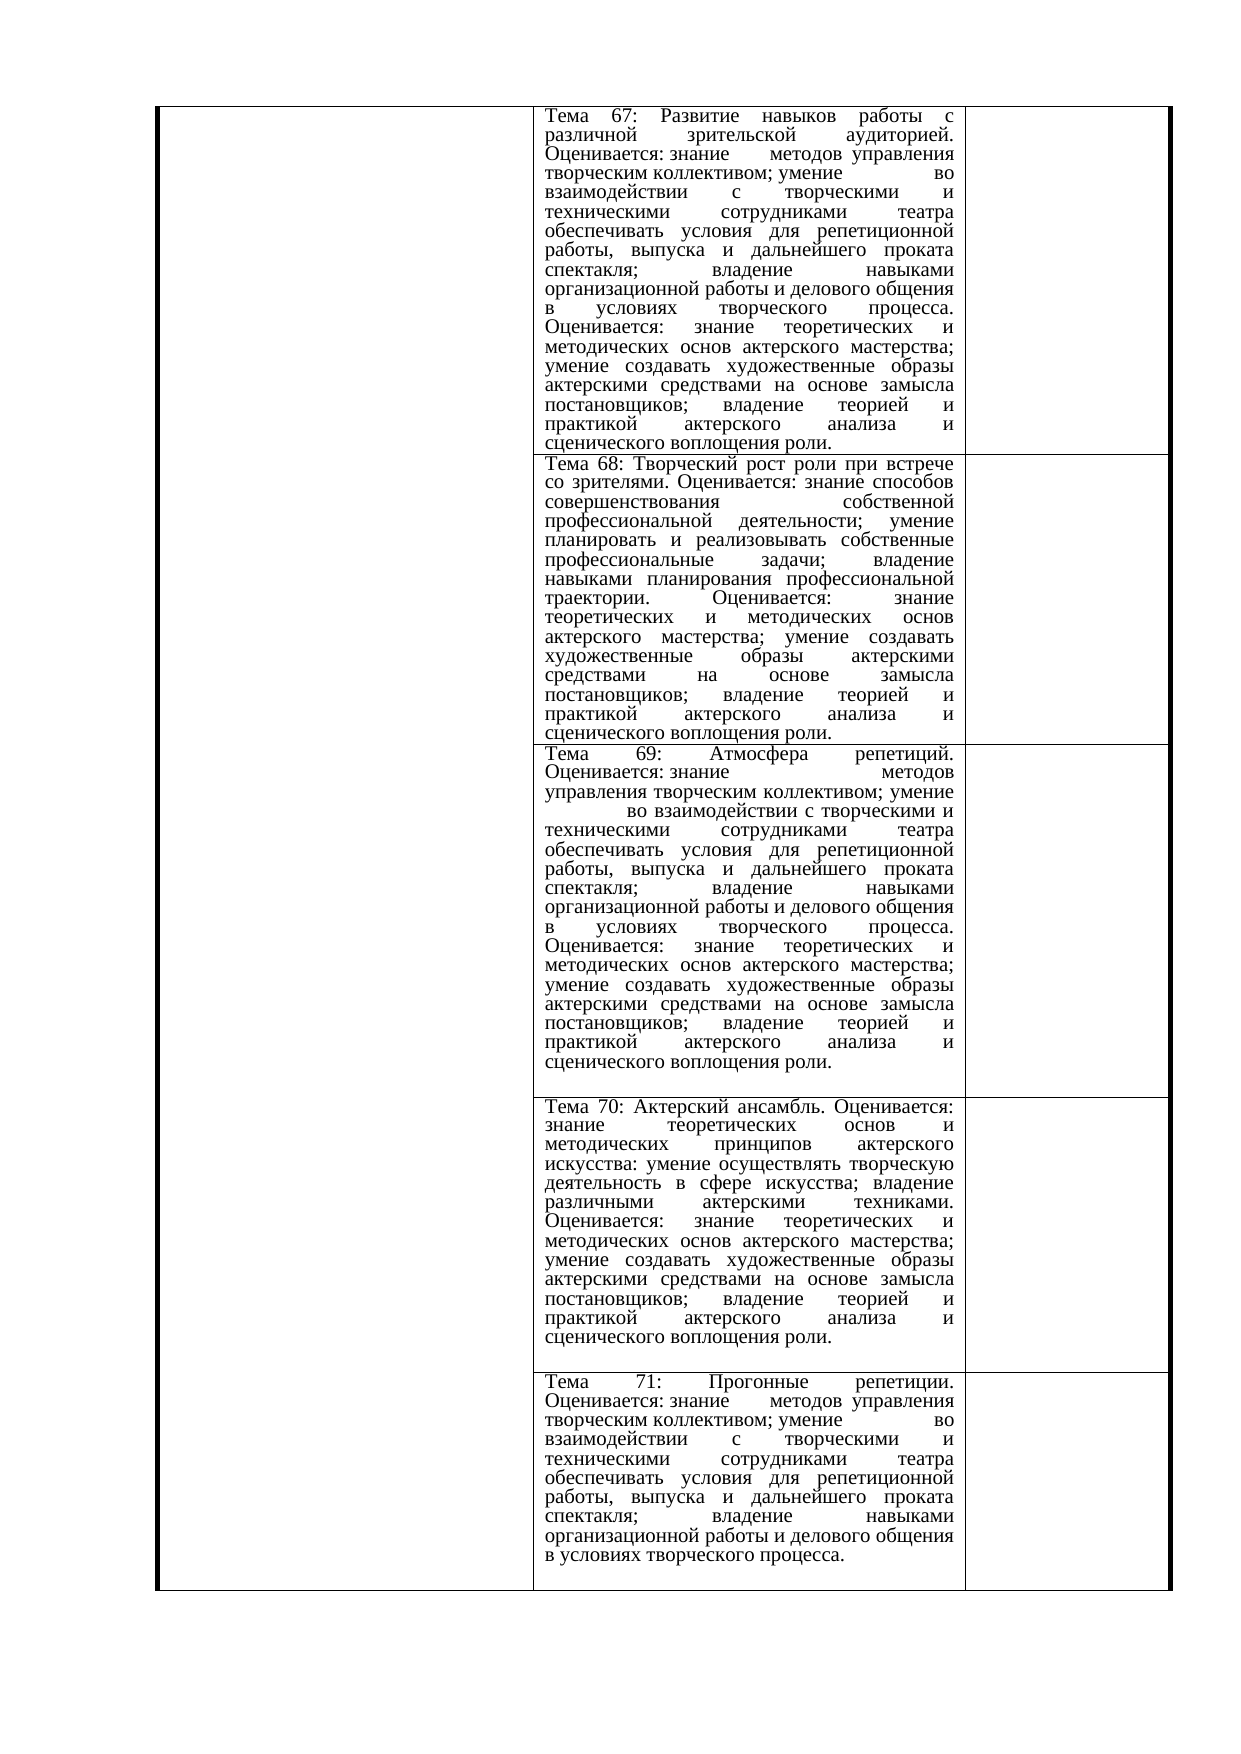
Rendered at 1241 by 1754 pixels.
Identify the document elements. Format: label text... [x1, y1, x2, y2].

table_cell [966, 107, 1168, 454]
table_cell [966, 455, 1168, 744]
table_cell Тема 69: Атмосфера репетиций. Оценивается: знание методов управления творческим коллективом; умение во взаимодействии с творческими и техническими сотрудниками театра обеспечивать условия для репетиционной работы, выпуска и дальнейшего проката спектакля; владение навыками организационной работы и делового общения в условиях творческого процесса. Оценивается: знание теоретических и методических основ актерского мастерства; умение создавать художественные образы актерскими средствами на основе замысла постановщиков; владение теорией и практикой актерского анализа и сценического воплощения роли. [534, 745, 965, 1097]
table_cell [966, 745, 1168, 1097]
table_cell [966, 1373, 1168, 1590]
table_cell Тема 68: Творческий рост роли при встрече со зрителями. Оценивается: знание способов совершенствования собственной профессиональной деятельности; умение планировать и реализовывать собственные профессиональные задачи; владение навыками планирования профессиональной траектории. Оценивается: знание теоретических и методических основ актерского мастерства; умение создавать художественные образы актерскими средствами на основе замысла постановщиков; владение теорией и практикой актерского анализа и сценического воплощения роли. [534, 455, 965, 744]
table_cell Тема 70: Актерский ансамбль. Оценивается: знание теоретических основ и методических принципов актерского искусства: умение осуществлять творческую деятельность в сфере искусства; владение различными актерскими техниками. Оценивается: знание теоретических и методических основ актерского мастерства; умение создавать художественные образы актерскими средствами на основе замысла постановщиков; владение теорией и практикой актерского анализа и сценического воплощения роли. [534, 1098, 965, 1372]
table_cell [966, 1098, 1168, 1372]
table_cell Тема 71: Прогонные репетиции. Оценивается: знание методов управления творческим коллективом; умение во взаимодействии с творческими и техническими сотрудниками театра обеспечивать условия для репетиционной работы, выпуска и дальнейшего проката спектакля; владение навыками организационной работы и делового общения в условиях творческого процесса. [534, 1373, 965, 1590]
table_cell Тема 67: Развитие навыков работы с различной зрительской аудиторией. Оценивается: знание методов управления творческим коллективом; умение во взаимодействии с творческими и техническими сотрудниками театра обеспечивать условия для репетиционной работы, выпуска и дальнейшего проката спектакля; владение навыками организационной работы и делового общения в условиях творческого процесса. Оценивается: знание теоретических и методических основ актерского мастерства; умение создавать художественные образы актерскими средствами на основе замысла постановщиков; владение теорией и практикой актерского анализа и сценического воплощения роли. [534, 107, 965, 454]
